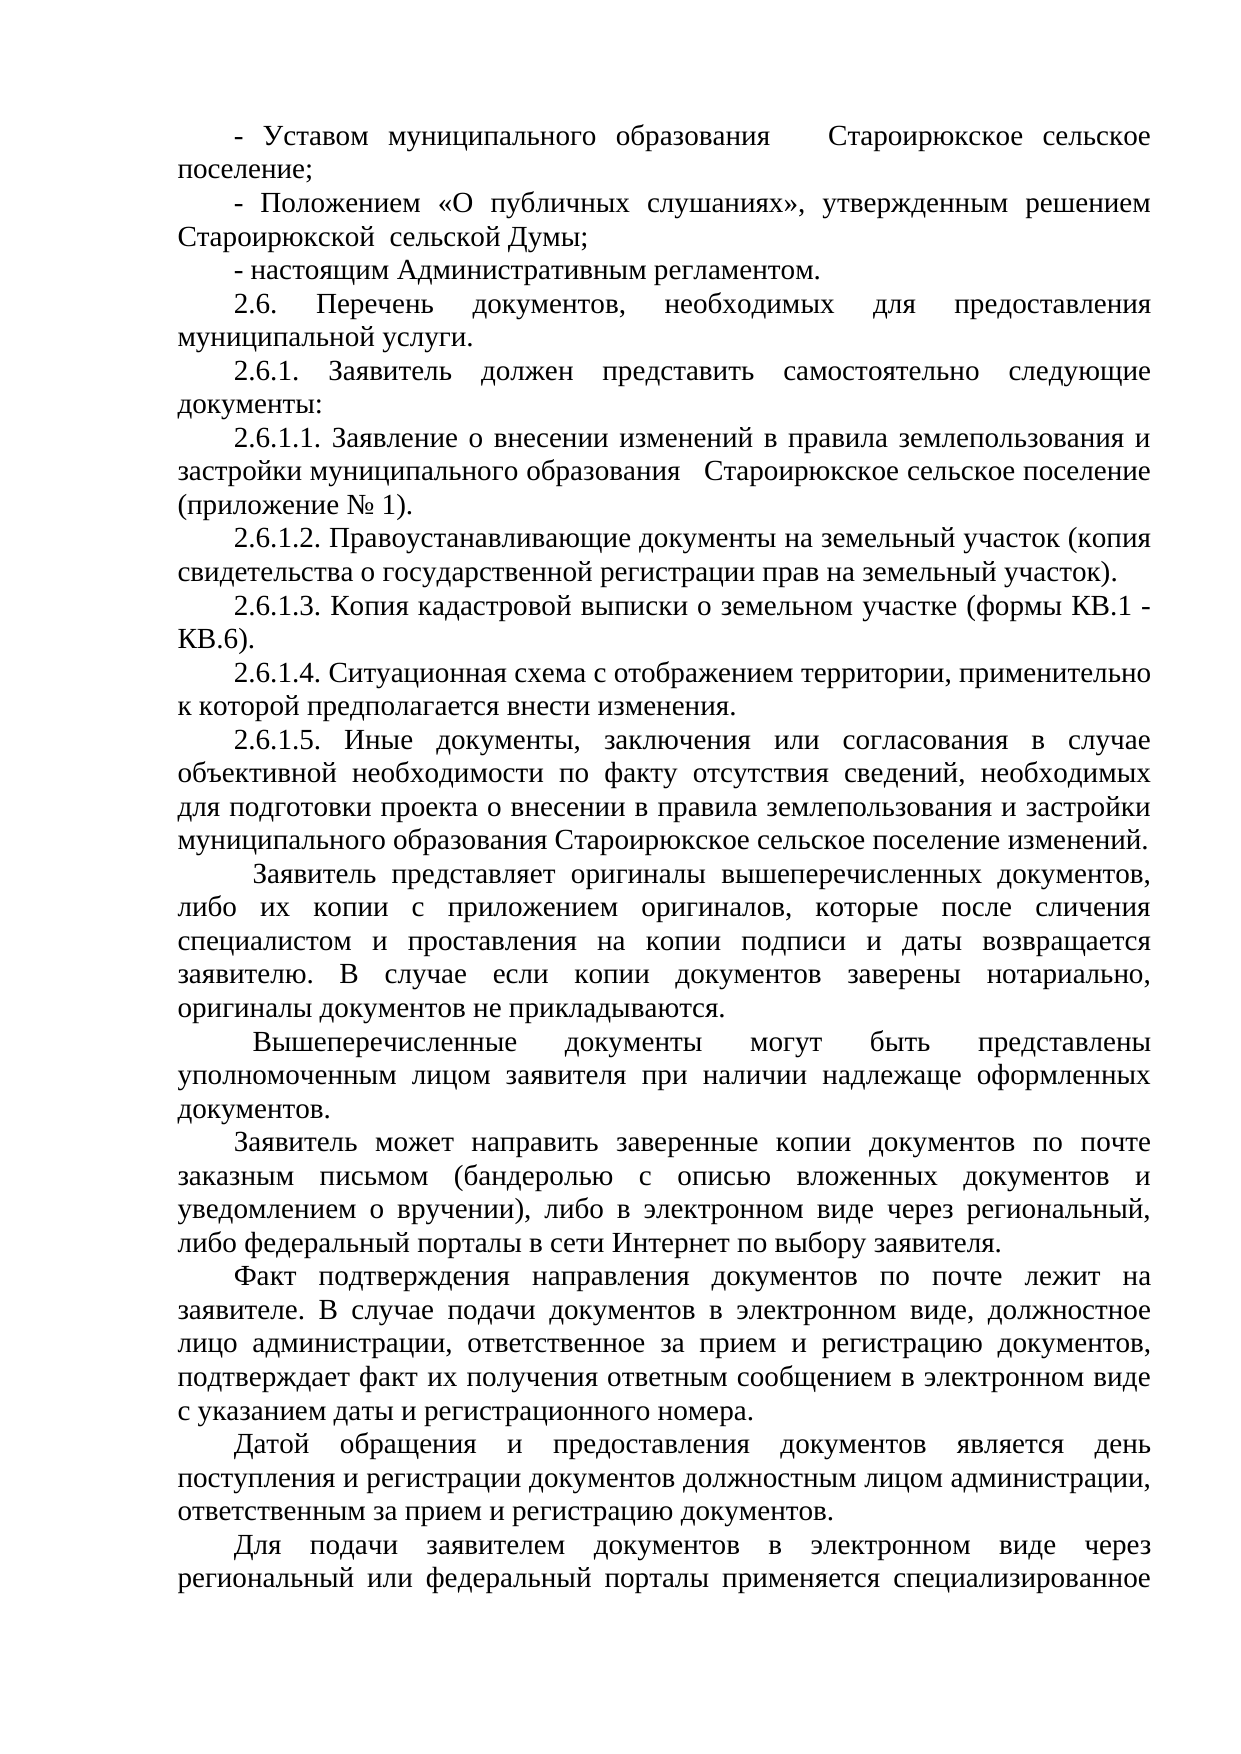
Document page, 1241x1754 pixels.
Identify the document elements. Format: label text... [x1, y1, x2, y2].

text 2.6.1.1. Заявление о внесении изменений в правила землепользования и застройки муниципального образования Староирюкское сельское поселение (приложение № 1). [177, 420, 1152, 521]
text 2.6.1.2. Правоустанавливающие документы на земельный участок (копия свидетельства о государственной регистрации прав на земельный участок). [177, 521, 1152, 588]
text 2.6.1. Заявитель должен представить самостоятельно следующие документы: [177, 353, 1152, 420]
text - настоящим Административным регламентом. [177, 252, 1152, 286]
text Заявитель может направить заверенные копии документов по почте заказным письмом (бандеролью с описью вложенных документов и уведомлением о вручении), либо в электронном виде через региональный, либо федеральный порталы в сети Интернет по выбору заявителя. [177, 1124, 1152, 1258]
text Заявитель представляет оригиналы вышеперечисленных документов, либо их копии с приложением оригиналов, которые после сличения специалистом и проставления на копии подписи и даты возвращается заявителю. В случае если копии документов заверены нотариально, оригиналы документов не прикладываются. [177, 856, 1152, 1024]
text 2.6.1.4. Ситуационная схема с отображением территории, применительно к которой предполагается внести изменения. [177, 655, 1152, 722]
text - Положением «О публичных слушаниях», утвержденным решением Староирюкской сельской Думы; [177, 185, 1152, 252]
text - Уставом муниципального образования Староирюкское сельское поселение; [177, 118, 1152, 185]
text 2.6. Перечень документов, необходимых для предоставления муниципальной услуги. [177, 286, 1152, 353]
text Факт подтверждения направления документов по почте лежит на заявителе. В случае подачи документов в электронном виде, должностное лицо администрации, ответственное за прием и регистрацию документов, подтверждает факт их получения ответным сообщением в электронном виде с указанием даты и регистрационного номера. [177, 1258, 1152, 1426]
text 2.6.1.3. Копия кадастровой выписки о земельном участке (формы КВ.1 - КВ.6). [177, 588, 1152, 655]
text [177, 1527, 1152, 1594]
text 2.6.1.5. Иные документы, заключения или согласования в случае объективной необходимости по факту отсутствия сведений, необходимых для подготовки проекта о внесении в правила землепользования и застройки муниципального образования Староирюкское сельское поселение изменений. [177, 722, 1152, 856]
text Датой обращения и предоставления документов является день поступления и регистрации документов должностным лицом администрации, ответственным за прием и регистрацию документов. [177, 1426, 1152, 1527]
text Вышеперечисленные документы могут быть представлены уполномоченным лицом заявителя при наличии надлежаще оформленных документов. [177, 1024, 1152, 1124]
